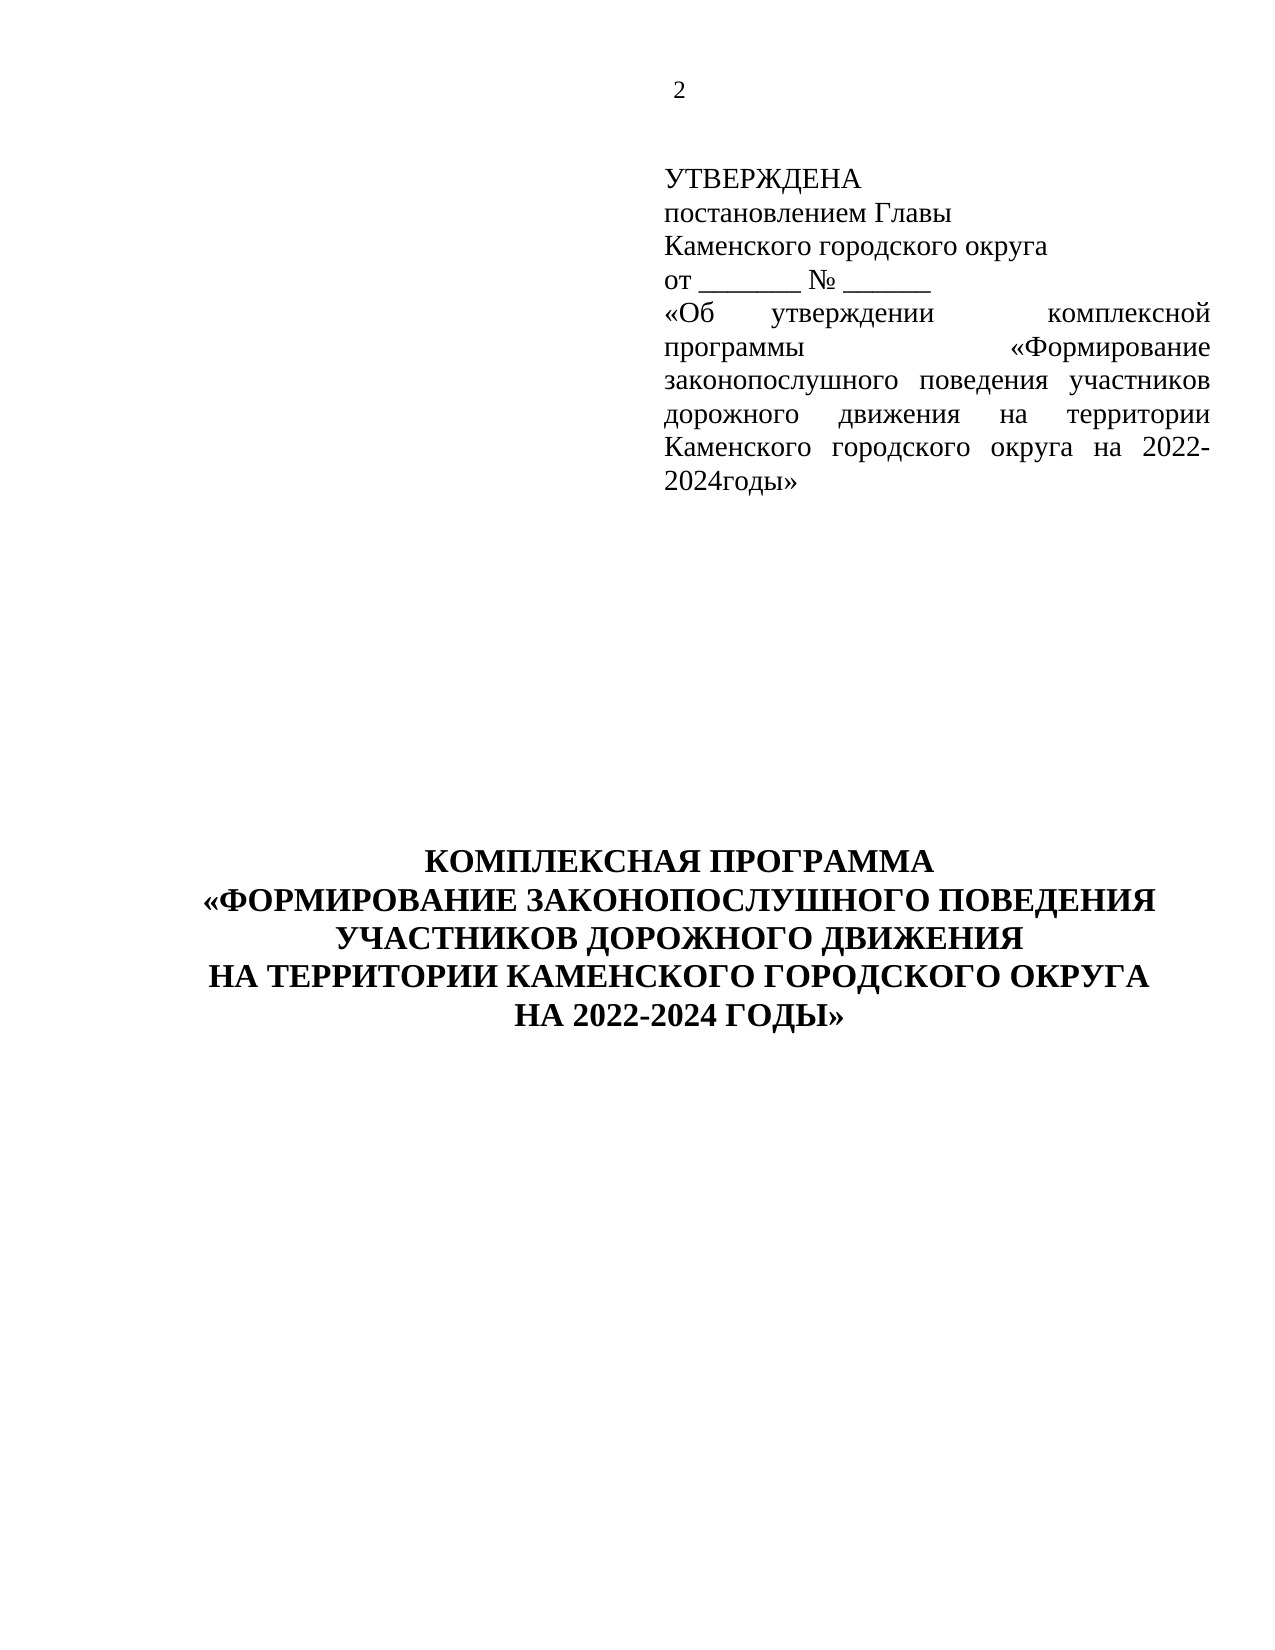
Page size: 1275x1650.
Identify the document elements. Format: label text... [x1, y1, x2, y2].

text УТВЕРЖДЕНА [664, 161, 1211, 195]
text «ФОРМИРОВАНИЕ ЗАКОНОПОСЛУШНОГО ПОВЕДЕНИЯ [148, 880, 1211, 918]
text от _______ № ______ [664, 262, 1211, 295]
text КОМПЛЕКСНАЯ ПРОГРАММА [148, 842, 1211, 880]
text НА ТЕРРИТОРИИ КАМЕНСКОГО ГОРОДСКОГО ОКРУГА [148, 957, 1211, 995]
text «Об утверждении комплексной программы «Формирование законопослушного поведения участников дорожного движения на территории Каменского городского округа на 2022-2024годы» [664, 295, 1211, 497]
text постановлением Главы [664, 195, 1211, 228]
text УЧАСТНИКОВ ДОРОЖНОГО ДВИЖЕНИЯ [148, 918, 1211, 957]
text Каменского городского округа [664, 228, 1211, 262]
text НА 2022-2024 ГОДЫ» [148, 995, 1211, 1033]
